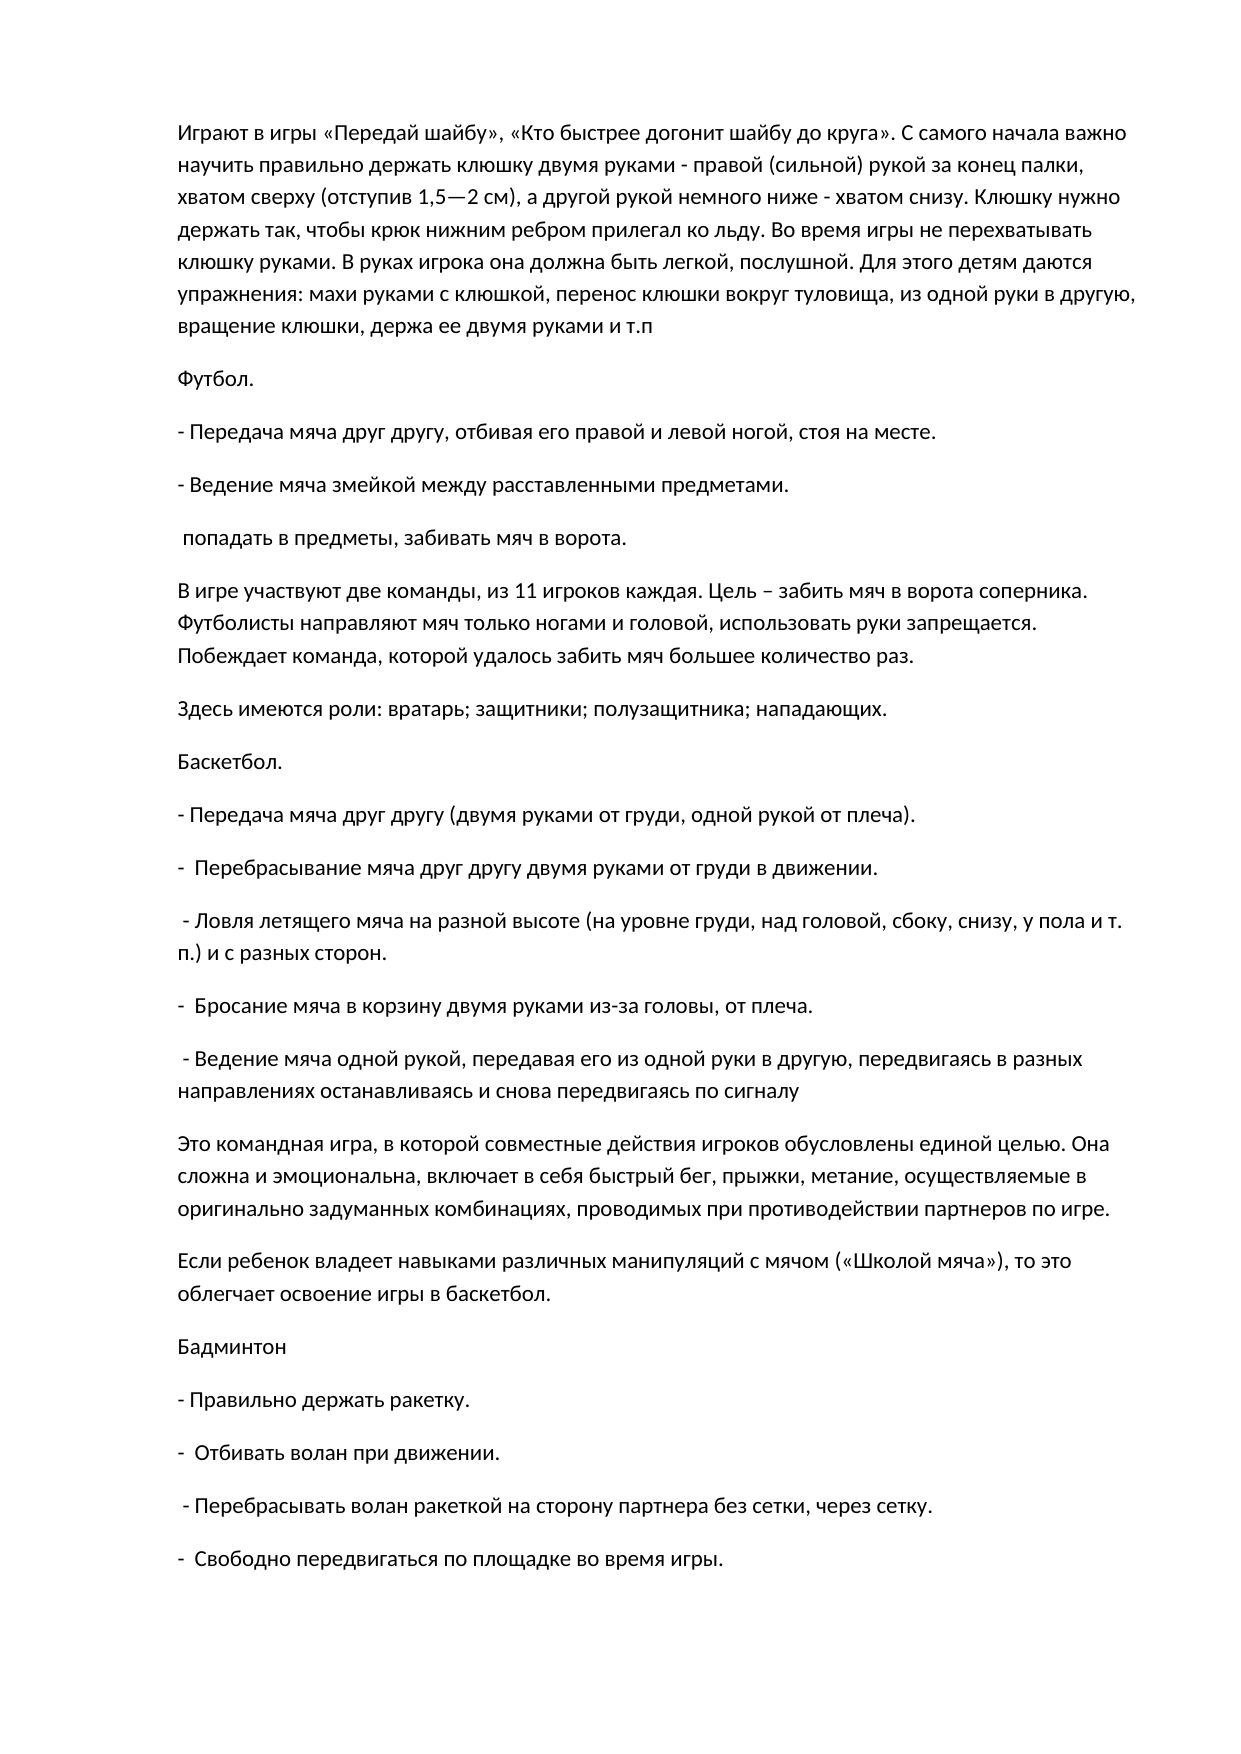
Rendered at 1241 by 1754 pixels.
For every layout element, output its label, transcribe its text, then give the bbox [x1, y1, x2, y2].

text Баскетбол. [177, 747, 1152, 775]
text - Ведение мяча одной рукой, передавая его из одной руки в другую, передвигаясь в разных направлениях останавливаясь и снова передвигаясь по сигналу [177, 1044, 1152, 1104]
text Здесь имеются роли: вратарь; защитники; полузащитника; нападающих. [177, 694, 1152, 722]
text Футбол. [177, 364, 1152, 392]
text - Перебрасывать волан ракеткой на сторону партнера без сетки, через сетку. [177, 1491, 1152, 1519]
text Это командная игра, в которой совместные действия игроков обусловлены единой целью. Она сложна и эмоциональна, включает в себя быстрый бег, прыжки, метание, осуществляемые в оригинально задуманных комбинациях, проводимых при противодействии партнеров по игре. [177, 1129, 1152, 1222]
text Играют в игры «Передай шайбу», «Кто быстрее догонит шайбу до круга». С самого начала важно научить правильно держать клюшку двумя руками - правой (сильной) рукой за конец палки, хватом сверху (отступив 1,5—2 см), а другой рукой немного ниже - хватом снизу. Клюшку нужно держать так, чтобы крюк нижним ребром прилегал ко льду. Во время игры не перехватывать клюшку руками. В руках игрока она должна быть легкой, послушной. Для этого детям даются упражнения: махи руками с клюшкой, перенос клюшки вокруг туловища, из одной руки в другую, вращение клюшки, держа ее двумя руками и т.п [177, 118, 1152, 339]
text - Правильно держать ракетку. [177, 1385, 1152, 1413]
text Если ребенок владеет навыками различных манипуляций с мячом («Школой мяча»), то это облегчает освоение игры в баскетбол. [177, 1247, 1152, 1307]
text - Передача мяча друг другу, отбивая его правой и левой ногой, стоя на месте. [177, 417, 1152, 445]
text - Передача мяча друг другу (двумя руками от груди, одной рукой от плеча). [177, 800, 1152, 828]
text - Отбивать волан при движении. [177, 1438, 1152, 1466]
text - Ведение мяча змейкой между расставленными предметами. [177, 470, 1152, 498]
text - Ловля летящего мяча на разной высоте (на уровне груди, над головой, сбоку, снизу, у пола и т. п.) и с разных сторон. [177, 906, 1152, 966]
text В игре участвуют две команды, из 11 игроков каждая. Цель – забить мяч в ворота соперника. Футболисты направляют мяч только ногами и головой, использовать руки запрещается. Побеждает команда, которой удалось забить мяч большее количество раз. [177, 576, 1152, 669]
text - Перебрасывание мяча друг другу двумя руками от груди в движении. [177, 853, 1152, 881]
text попадать в предметы, забивать мяч в ворота. [177, 523, 1152, 551]
text - Бросание мяча в корзину двумя руками из-за головы, от плеча. [177, 991, 1152, 1019]
text Бадминтон [177, 1332, 1152, 1360]
text - Свободно передвигаться по площадке во время игры. [177, 1544, 1152, 1572]
